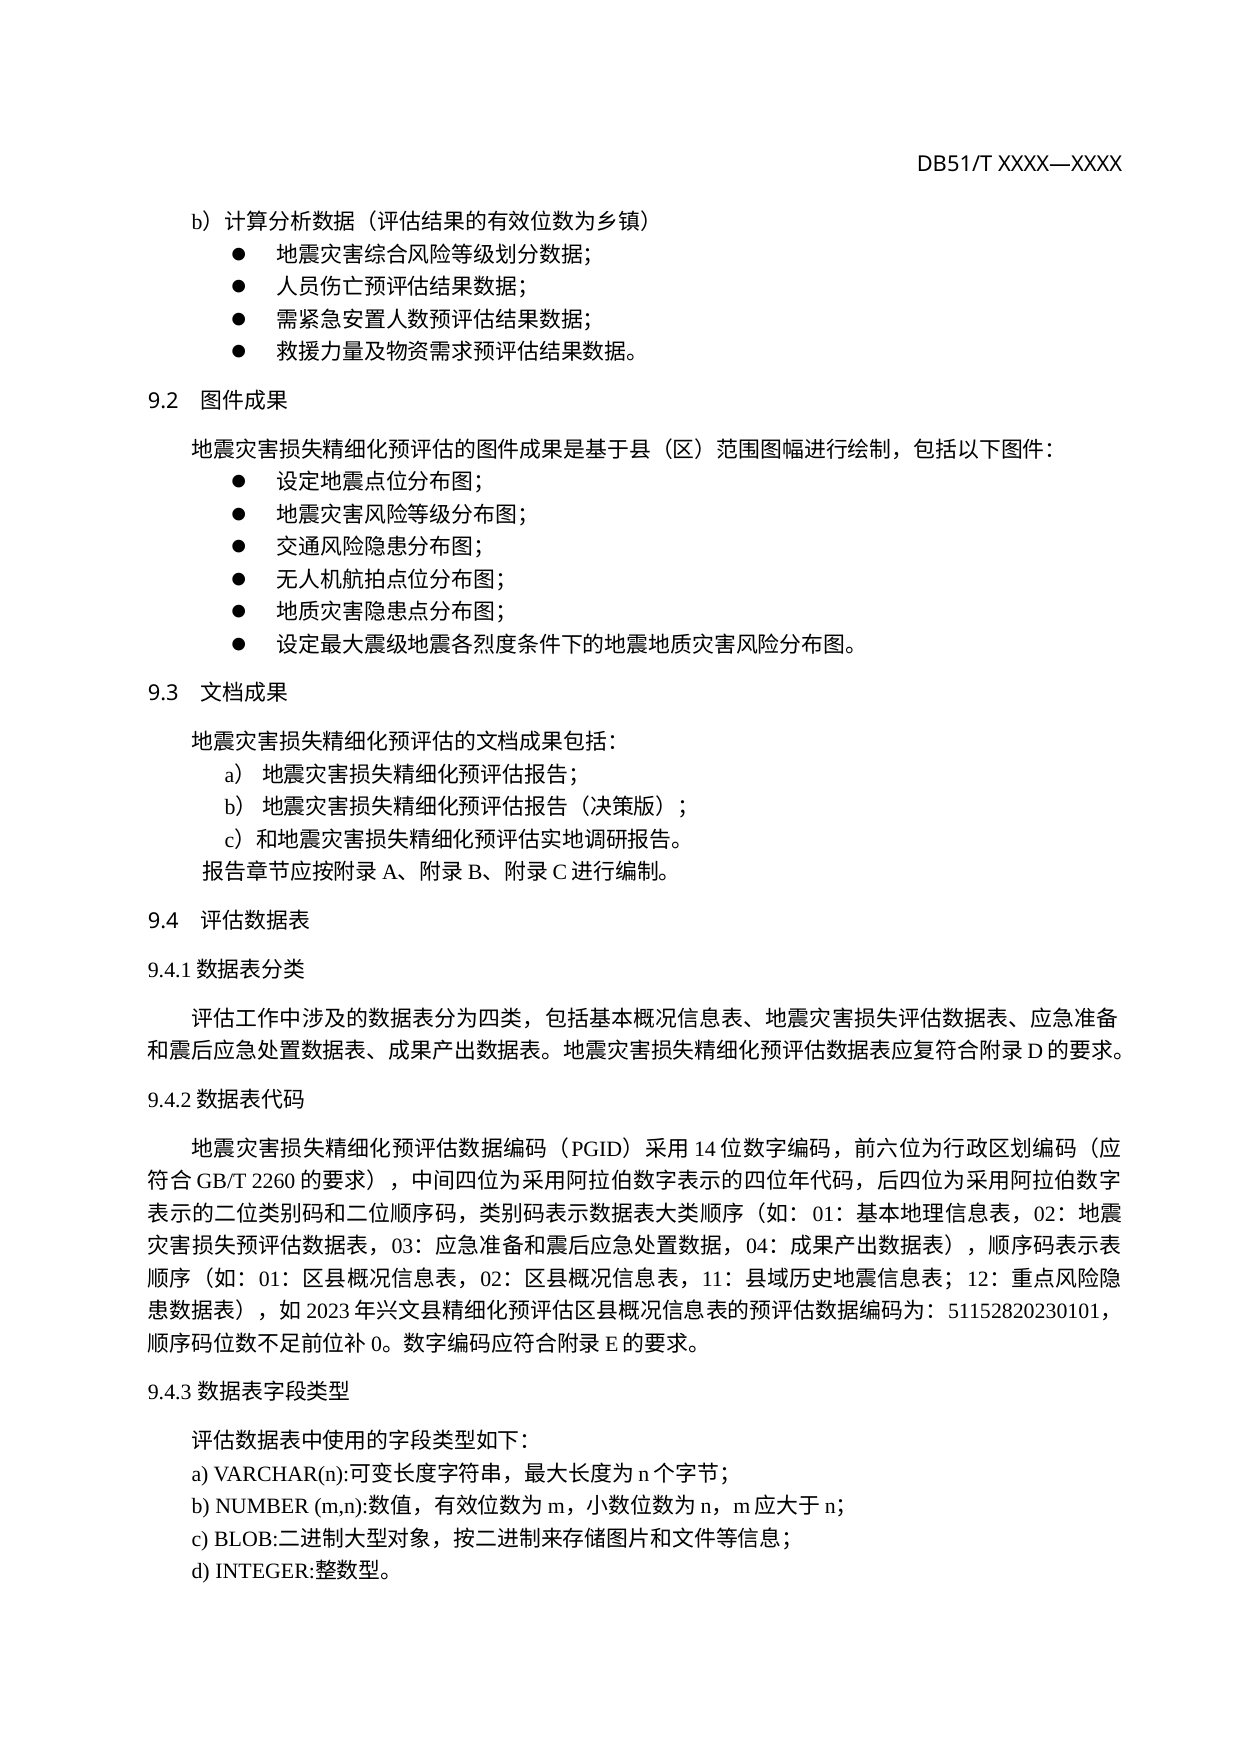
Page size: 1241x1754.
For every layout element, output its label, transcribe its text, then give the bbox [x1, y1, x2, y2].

list 人员伤亡预评估结果数据； [230, 269, 1122, 301]
text b）计算分析数据（评估结果的有效位数为乡镇） [148, 204, 1122, 236]
list c）和地震灾害损失精细化预评估实地调研报告。 [159, 821, 1122, 854]
text d) INTEGER:整数型。 [148, 1553, 1122, 1585]
text 9.4.2数据表代码 [148, 1081, 1122, 1114]
text 报告章节应按附录A、附录B、附录C进行编制。 [148, 854, 1122, 886]
text 9.4.1数据表分类 [148, 951, 1122, 984]
text 评估工作中涉及的数据表分为四类，包括基本概况信息表、地震灾害损失评估数据表、应急准备和震后应急处置数据表、成果产出数据表。地震灾害损失精细化预评估数据表应复符合附录D的要求。 [148, 1000, 1122, 1065]
text 地震灾害损失精细化预评估的文档成果包括： [148, 724, 1122, 756]
list 设定最大震级地震各烈度条件下的地震地质灾害风险分布图。 [230, 626, 1122, 659]
list 图件成果 [148, 383, 1122, 415]
text 地震灾害损失精细化预评估的图件成果是基于县（区）范围图幅进行绘制，包括以下图件： [148, 431, 1122, 464]
list 设定地震点位分布图； [230, 464, 1122, 496]
text c) BLOB:二进制大型对象，按二进制来存储图片和文件等信息； [148, 1520, 1122, 1553]
text b) NUMBER (m,n):数值，有效位数为m，小数位数为n，m应大于n； [148, 1488, 1122, 1520]
text 9.4.3 数据表字段类型 [148, 1374, 1122, 1406]
list 地震灾害损失精细化预评估报告（决策版）； [224, 789, 1122, 821]
list 文档成果 [148, 675, 1122, 708]
text 评估数据表中使用的字段类型如下： [148, 1423, 1122, 1455]
list 地质灾害隐患点分布图； [230, 594, 1122, 626]
list 地震灾害损失精细化预评估报告； [224, 756, 1122, 789]
list 评估数据表 [148, 903, 1122, 935]
list 地震灾害综合风险等级划分数据； [230, 236, 1122, 269]
text 地震灾害损失精细化预评估数据编码（PGID）采用14位数字编码，前六位为行政区划编码（应符合GB/T 2260的要求），中间四位为采用阿拉伯数字表示的四位年代码，后四位为采用阿拉伯数字表示的二位类别码和二位顺序码，类别码表示数据表大类顺序（如：01：基本地理信息表，02：地震灾害损失预评估数据表，03：应急准备和震后应急处置数据，04：成果产出数据表），顺序码表示表顺序（如：01：区县概况信息表，02：区县概况信息表，11：县域历史地震信息表；12：重点风险隐患数据表），如2023年兴文县精细化预评估区县概况信息表的预评估数据编码为：51152820230101，顺序码位数不足前位补0。数字编码应符合附录E的要求。 [148, 1130, 1122, 1358]
list 交通风险隐患分布图； [230, 529, 1122, 561]
list 无人机航拍点位分布图； [230, 561, 1122, 594]
list 救援力量及物资需求预评估结果数据。 [230, 334, 1122, 366]
list 需紧急安置人数预评估结果数据； [230, 301, 1122, 334]
list 地震灾害风险等级分布图； [230, 496, 1122, 529]
text a) VARCHAR(n):可变长度字符串，最大长度为n个字节； [148, 1455, 1122, 1488]
